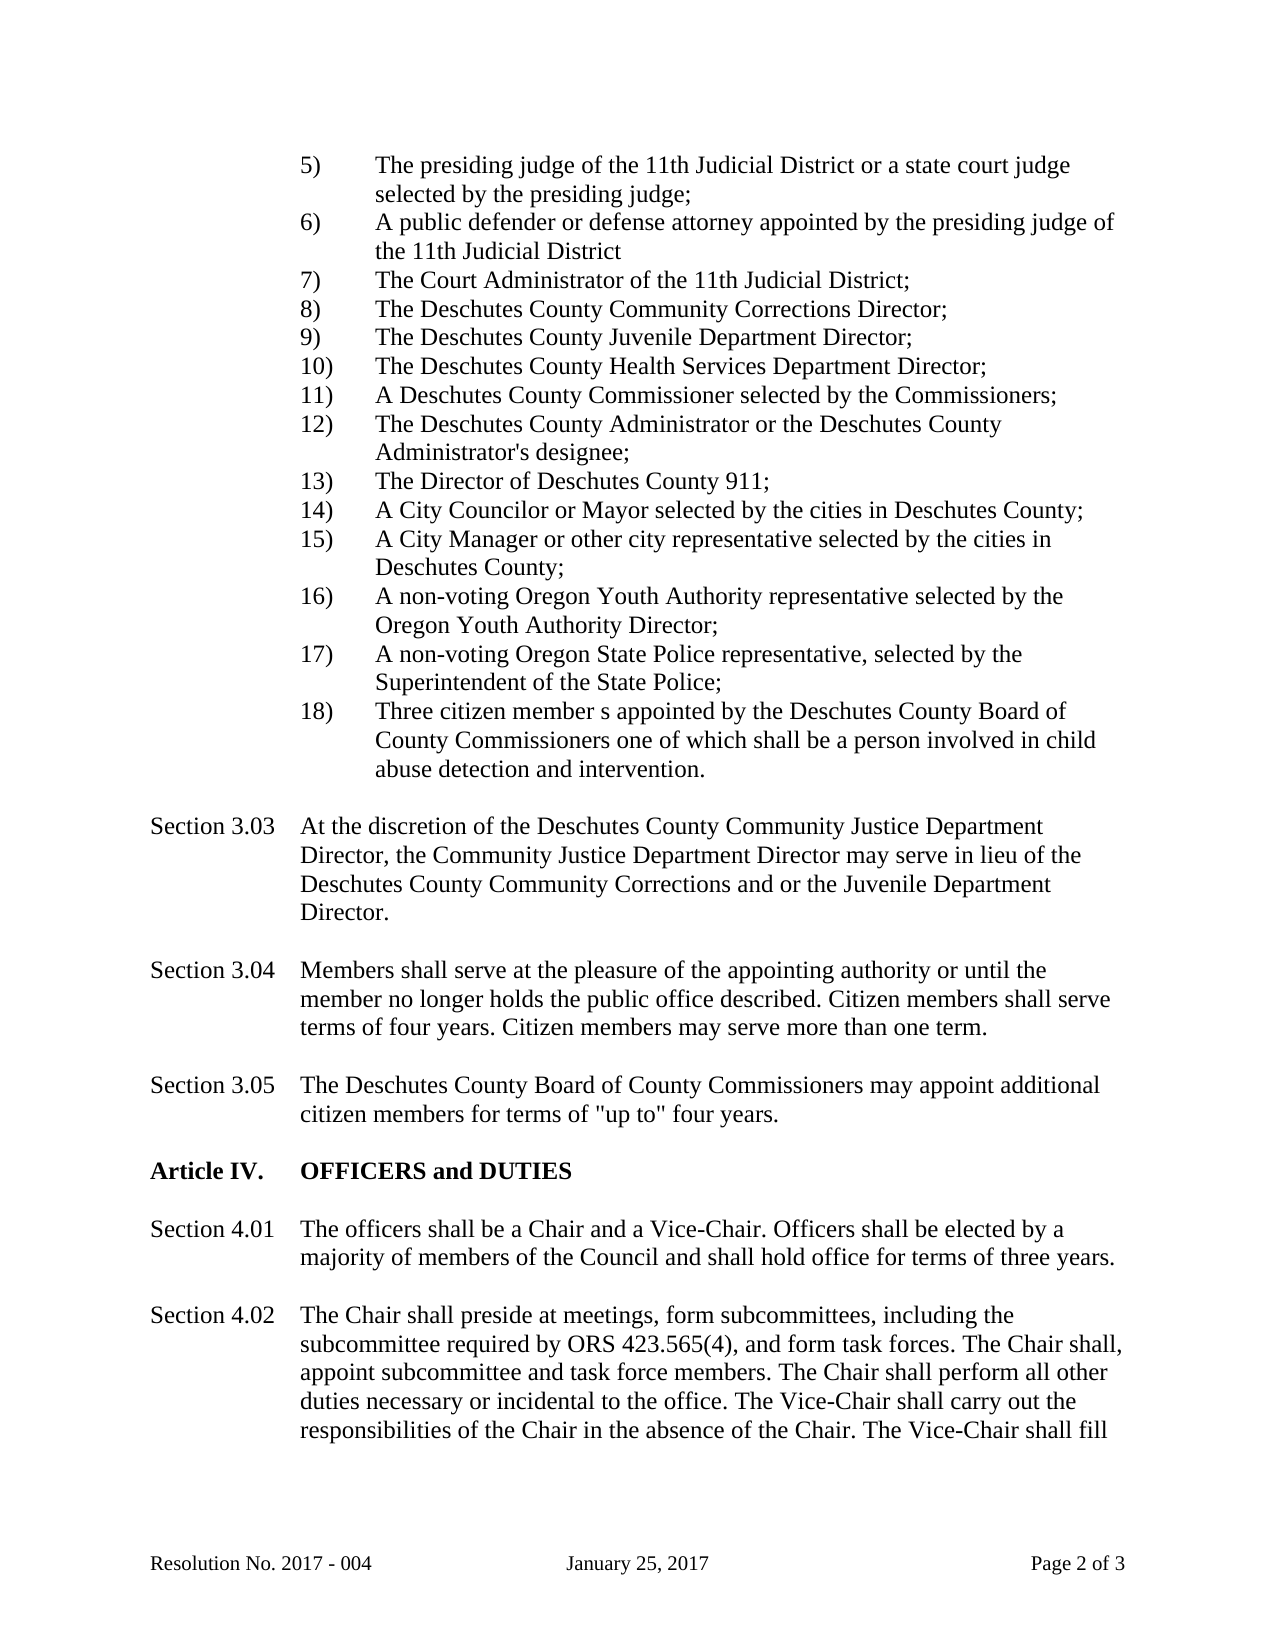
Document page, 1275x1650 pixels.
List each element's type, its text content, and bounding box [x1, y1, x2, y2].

text 8) The Deschutes County Community Corrections Director; [300, 294, 1125, 322]
text 18) Three citizen member s appointed by the Deschutes County Board of County Commissioners one of which shall be a person involved in child abuse detection and intervention. [300, 696, 1125, 782]
text 13) The Director of Deschutes County 911; [300, 466, 1125, 495]
text 17) A non-voting Oregon State Police representative, selected by the Superintendent of the State Police; [300, 639, 1125, 696]
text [150, 1300, 1125, 1444]
text Section 3.03 At the discretion of the Deschutes County Community Justice Department Director, the Community Justice Department Director may serve in lieu of the Deschutes County Community Corrections and or the Juvenile Department Director. [150, 811, 1125, 926]
text 16) A non-voting Oregon Youth Authority representative selected by the Oregon Youth Authority Director; [300, 581, 1125, 639]
text 14) A City Councilor or Mayor selected by the cities in Deschutes County; [300, 495, 1125, 524]
text Section 3.04 Members shall serve at the pleasure of the appointing authority or until the member no longer holds the public office described. Citizen members shall serve terms of four years. Citizen members may serve more than one term. [150, 955, 1125, 1041]
text 9) The Deschutes County Juvenile Department Director; [300, 322, 1125, 351]
text 5) The presiding judge of the 11th Judicial District or a state court judge selected by the presiding judge; [300, 150, 1125, 207]
text 15) A City Manager or other city representative selected by the cities in Deschutes County; [300, 524, 1125, 581]
text 12) The Deschutes County Administrator or the Deschutes County Administrator's designee; [300, 409, 1125, 466]
text 11) A Deschutes County Commissioner selected by the Commissioners; [300, 380, 1125, 409]
text 7) The Court Administrator of the 11th Judicial District; [300, 265, 1125, 294]
text Section 3.05 The Deschutes County Board of County Commissioners may appoint additional citizen members for terms of "up to" four years. [150, 1070, 1125, 1127]
text Article IV. OFFICERS and DUTIES [150, 1156, 1125, 1185]
text Section 4.01 The officers shall be a Chair and a Vice-Chair. Officers shall be elected by a majority of members of the Council and shall hold office for terms of three years. [150, 1214, 1125, 1271]
text 6) A public defender or defense attorney appointed by the presiding judge of the 11th Judicial District [300, 207, 1125, 265]
text 10) The Deschutes County Health Services Department Director; [300, 351, 1125, 380]
